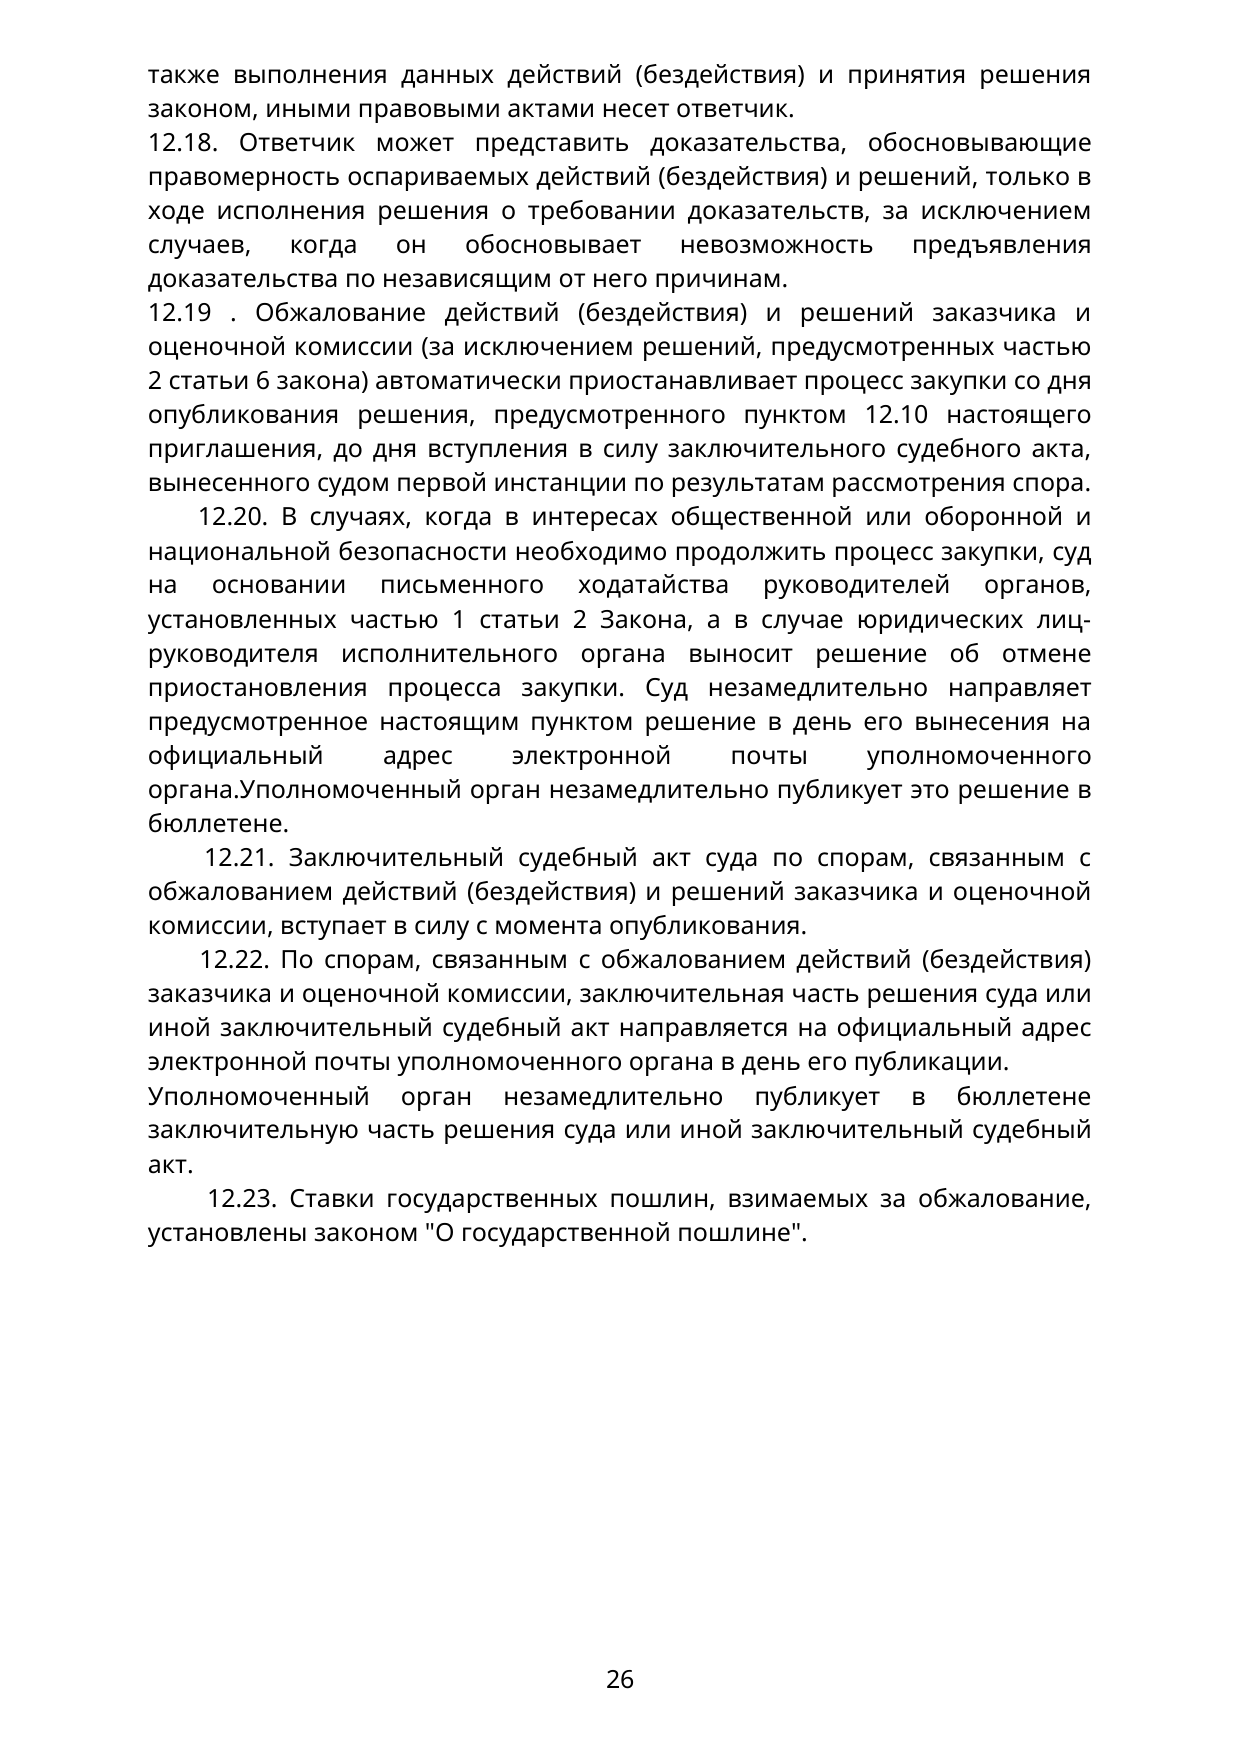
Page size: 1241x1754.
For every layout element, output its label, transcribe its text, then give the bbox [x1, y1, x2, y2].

text 12.19 . Обжалование действий (бездействия) и решений заказчика и оценочной комиссии (за исключением решений, предусмотренных частью 2 статьи 6 закона) автоматически приостанавливает процесс закупки со дня опубликования решения, предусмотренного пунктом 12.10 настоящего приглашения, до дня вступления в силу заключительного судебного акта, вынесенного судом первой инстанции по результатам рассмотрения спора. [148, 295, 1092, 499]
text 12.22. По спорам, связанным с обжалованием действий (бездействия) заказчика и оценочной комиссии, заключительная часть решения суда или иной заключительный судебный акт направляется на официальный адрес электронной почты уполномоченного органа в день его публикации. [148, 942, 1092, 1078]
text 12.20. В случаях, когда в интересах общественной или оборонной и национальной безопасности необходимо продолжить процесс закупки, суд на основании письменного ходатайства руководителей органов, установленных частью 1 статьи 2 Закона, а в случае юридических лиц-руководителя исполнительного органа выносит решение об отмене приостановления процесса закупки. Суд незамедлительно направляет предусмотренное настоящим пунктом решение в день его вынесения на официальный адрес электронной почты уполномоченного органа.Уполномоченный орган незамедлительно публикует это решение в бюллетене. [148, 499, 1092, 840]
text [148, 56, 1092, 124]
text 12.21. Заключительный судебный акт суда по спорам, связанным с обжалованием действий (бездействия) и решений заказчика и оценочной комиссии, вступает в силу с момента опубликования. [148, 840, 1092, 942]
text 12.18. Ответчик может представить доказательства, обосновывающие правомерность оспариваемых действий (бездействия) и решений, только в ходе исполнения решения о требовании доказательств, за исключением случаев, когда он обосновывает невозможность предъявления доказательства по независящим от него причинам. [148, 124, 1092, 295]
text 12.23. Ставки государственных пошлин, взимаемых за обжалование, установлены законом "О государственной пошлине". [148, 1180, 1092, 1248]
text Уполномоченный орган незамедлительно публикует в бюллетене заключительную часть решения суда или иной заключительный судебный акт. [148, 1078, 1092, 1180]
